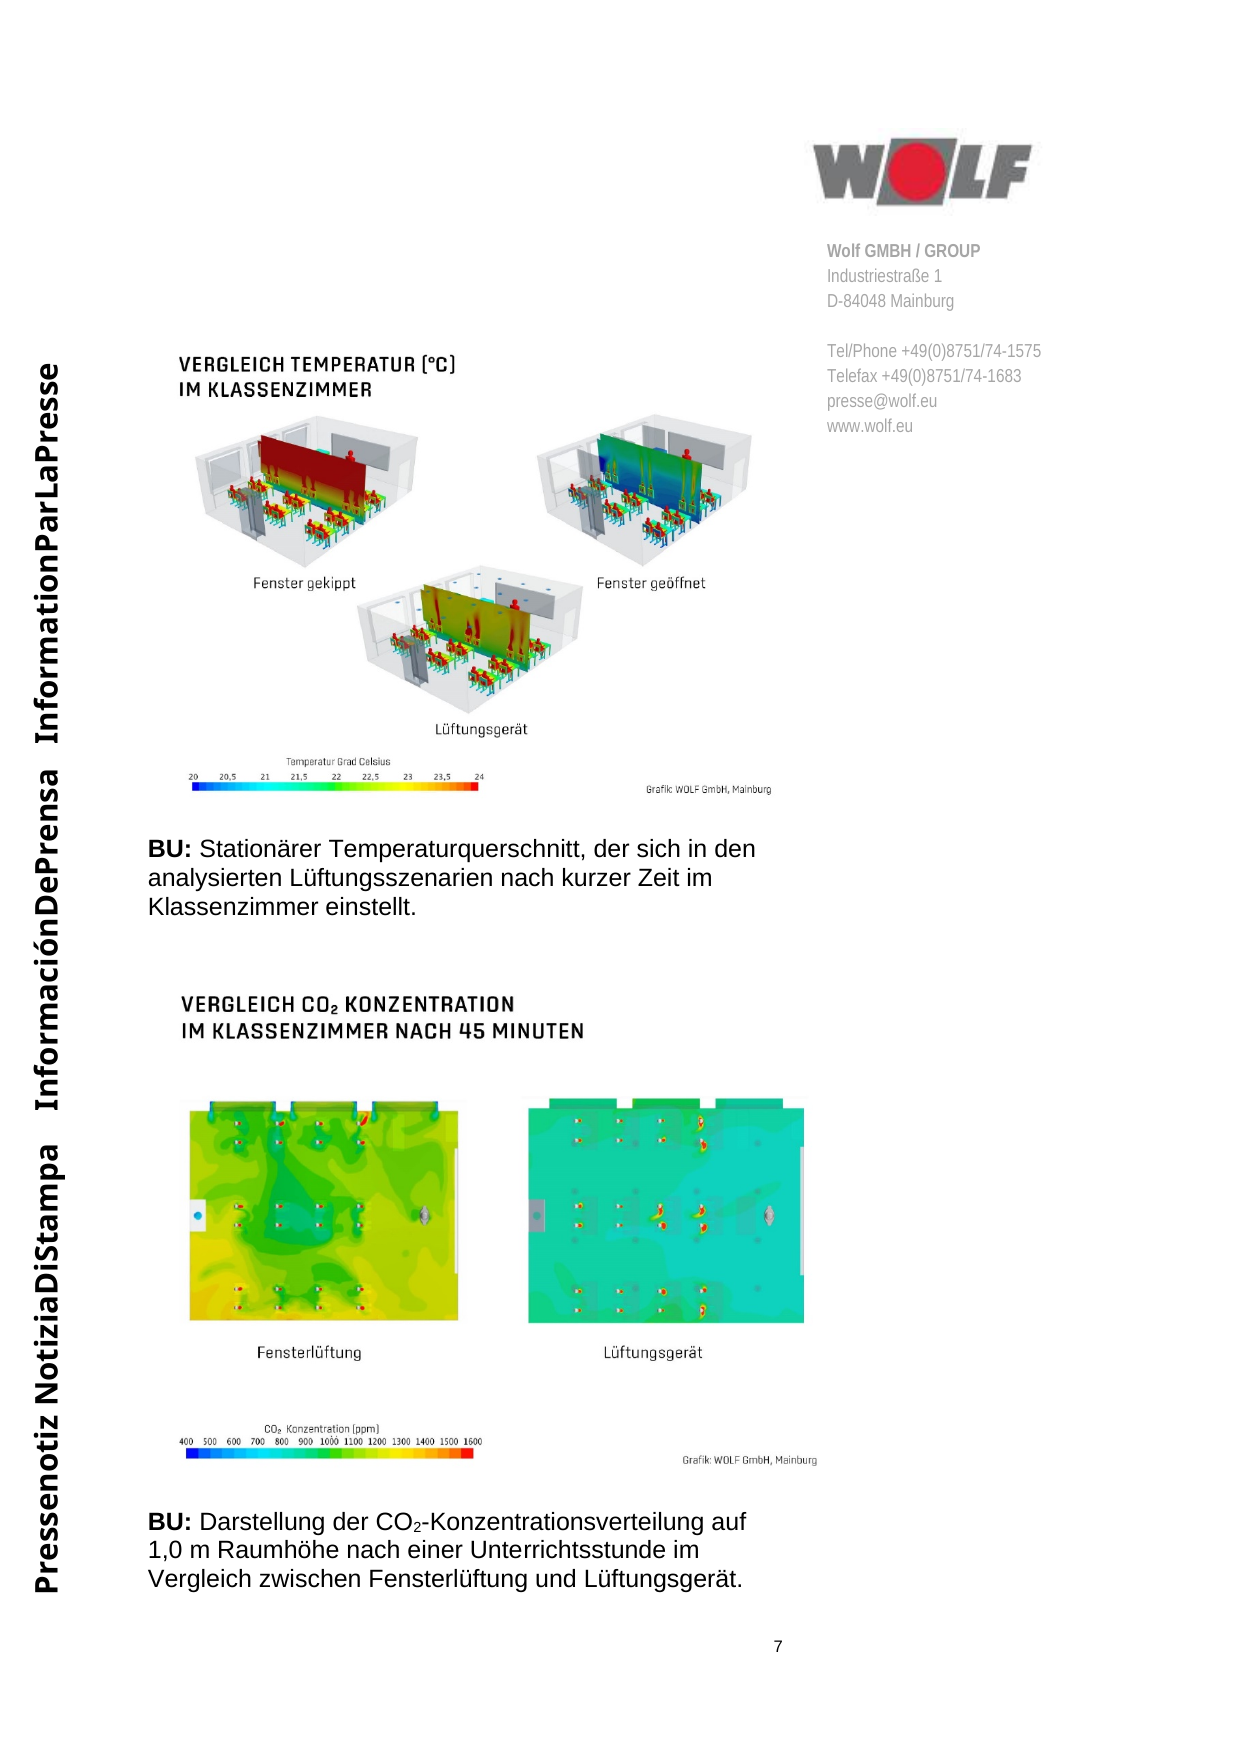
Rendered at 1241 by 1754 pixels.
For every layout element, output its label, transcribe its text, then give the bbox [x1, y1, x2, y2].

picture [147, 339, 800, 806]
picture [147, 977, 849, 1478]
picture [803, 128, 1044, 216]
text BU: Darstellung der CO2-Konzentrationsverteilung auf 1,0 m Raumhöhe nach einer Unterrichtsstunde im Vergleich zwischen Fensterlüftung und Lüftungsgerät. [148, 1507, 783, 1593]
text BU: Stationärer Temperaturquerschnitt, der sich in den analysierten Lüftungsszenarien nach kurzer Zeit im Klassenzimmer einstellt. [148, 834, 783, 920]
